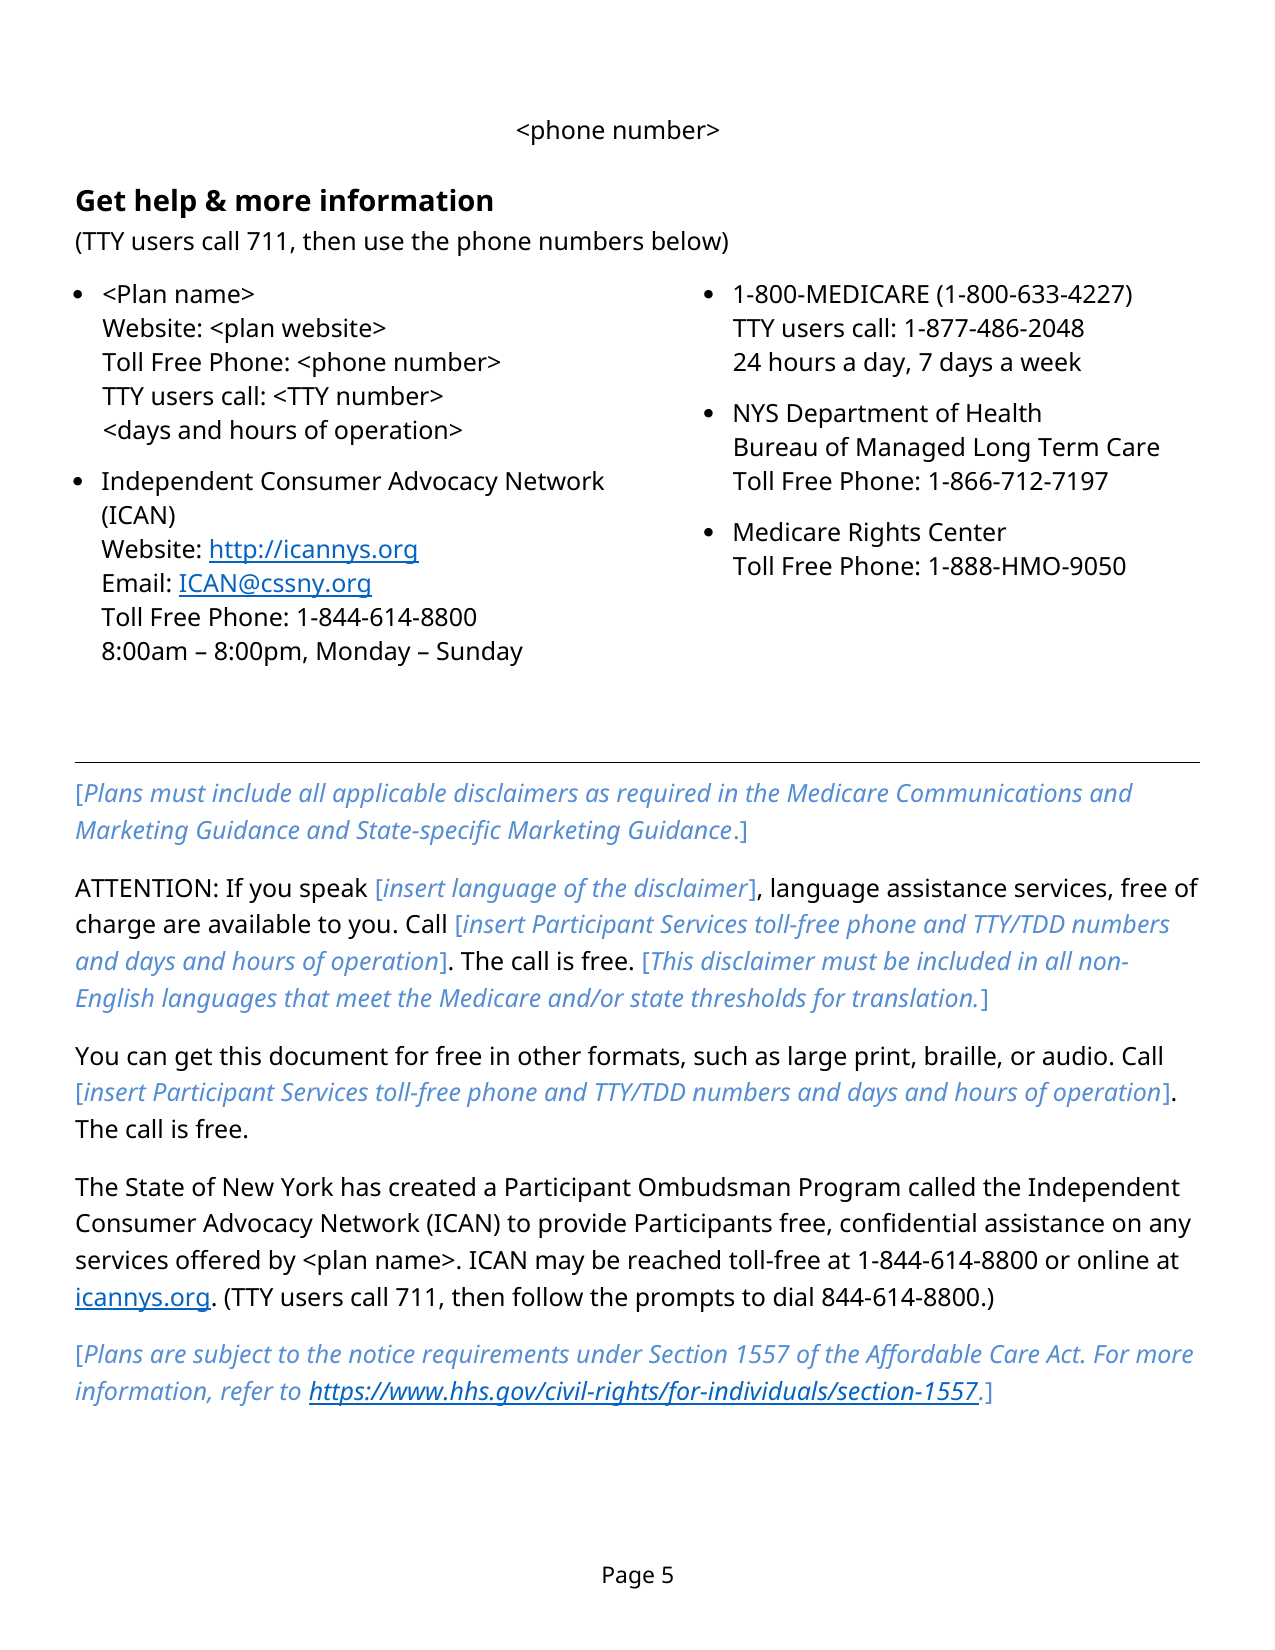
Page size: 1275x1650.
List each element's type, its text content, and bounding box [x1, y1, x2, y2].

text [Plans are subject to the notice requirements under Section 1557 of the Affordable Care Act. For more information, refer to https://www.hhs.gov/civil-rights/for-individuals/section-1557.] [75, 1337, 1200, 1408]
table_header <Plan name> Website: <plan website> Toll Free Phone: <phone number> TTY users call: <TTY number> <days and hours of operation> Independent Consumer Advocacy Network (ICAN) Website: http://icannys.org Email: ICAN@cssny.org Toll Free Phone: 1-844-614-8800 8:00am – 8:00pm, Monday – Sunday [64, 277, 694, 700]
text ATTENTION: If you speak [insert language of the disclaimer], language assistance services, free of charge are available to you. Call [insert Participant Services toll-free phone and TTY/TDD numbers and days and hours of operation]. The call is free. [This disclaimer must be included in all non-English languages that meet the Medicare and/or state thresholds for translation.] [75, 870, 1200, 1014]
table_header 1-800-MEDICARE (1-800-633-4227) TTY users call: 1-877-486-2048 24 hours a day, 7 days a week NYS Department of Health Bureau of Managed Long Term Care Toll Free Phone: 1-866-712-7197 Medicare Rights Center Toll Free Phone: 1-888-HMO-9050 [695, 277, 1217, 700]
text Get help & more information [75, 181, 1200, 220]
text [Plans must include all applicable disclaimers as required in the Medicare Communications and Marketing Guidance and State-specific Marketing Guidance.] [75, 763, 1200, 847]
text You can get this document for free in other formats, such as large print, braille, or audio. Call [insert Participant Services toll-free phone and TTY/TDD numbers and days and hours of operation]. The call is free. [75, 1038, 1200, 1146]
text The State of New York has created a Participant Ombudsman Program called the Independent Consumer Advocacy Network (ICAN) to provide Participants free, confidential assistance on any services offered by <plan name>. ICAN may be reached toll-free at 1-844-614-8800 or online at icannys.org. (TTY users call 711, then follow the prompts to dial 844-614-8800.) [75, 1169, 1200, 1314]
text <phone number> [75, 112, 1200, 147]
text (TTY users call 711, then use the phone numbers below) [75, 223, 1200, 257]
